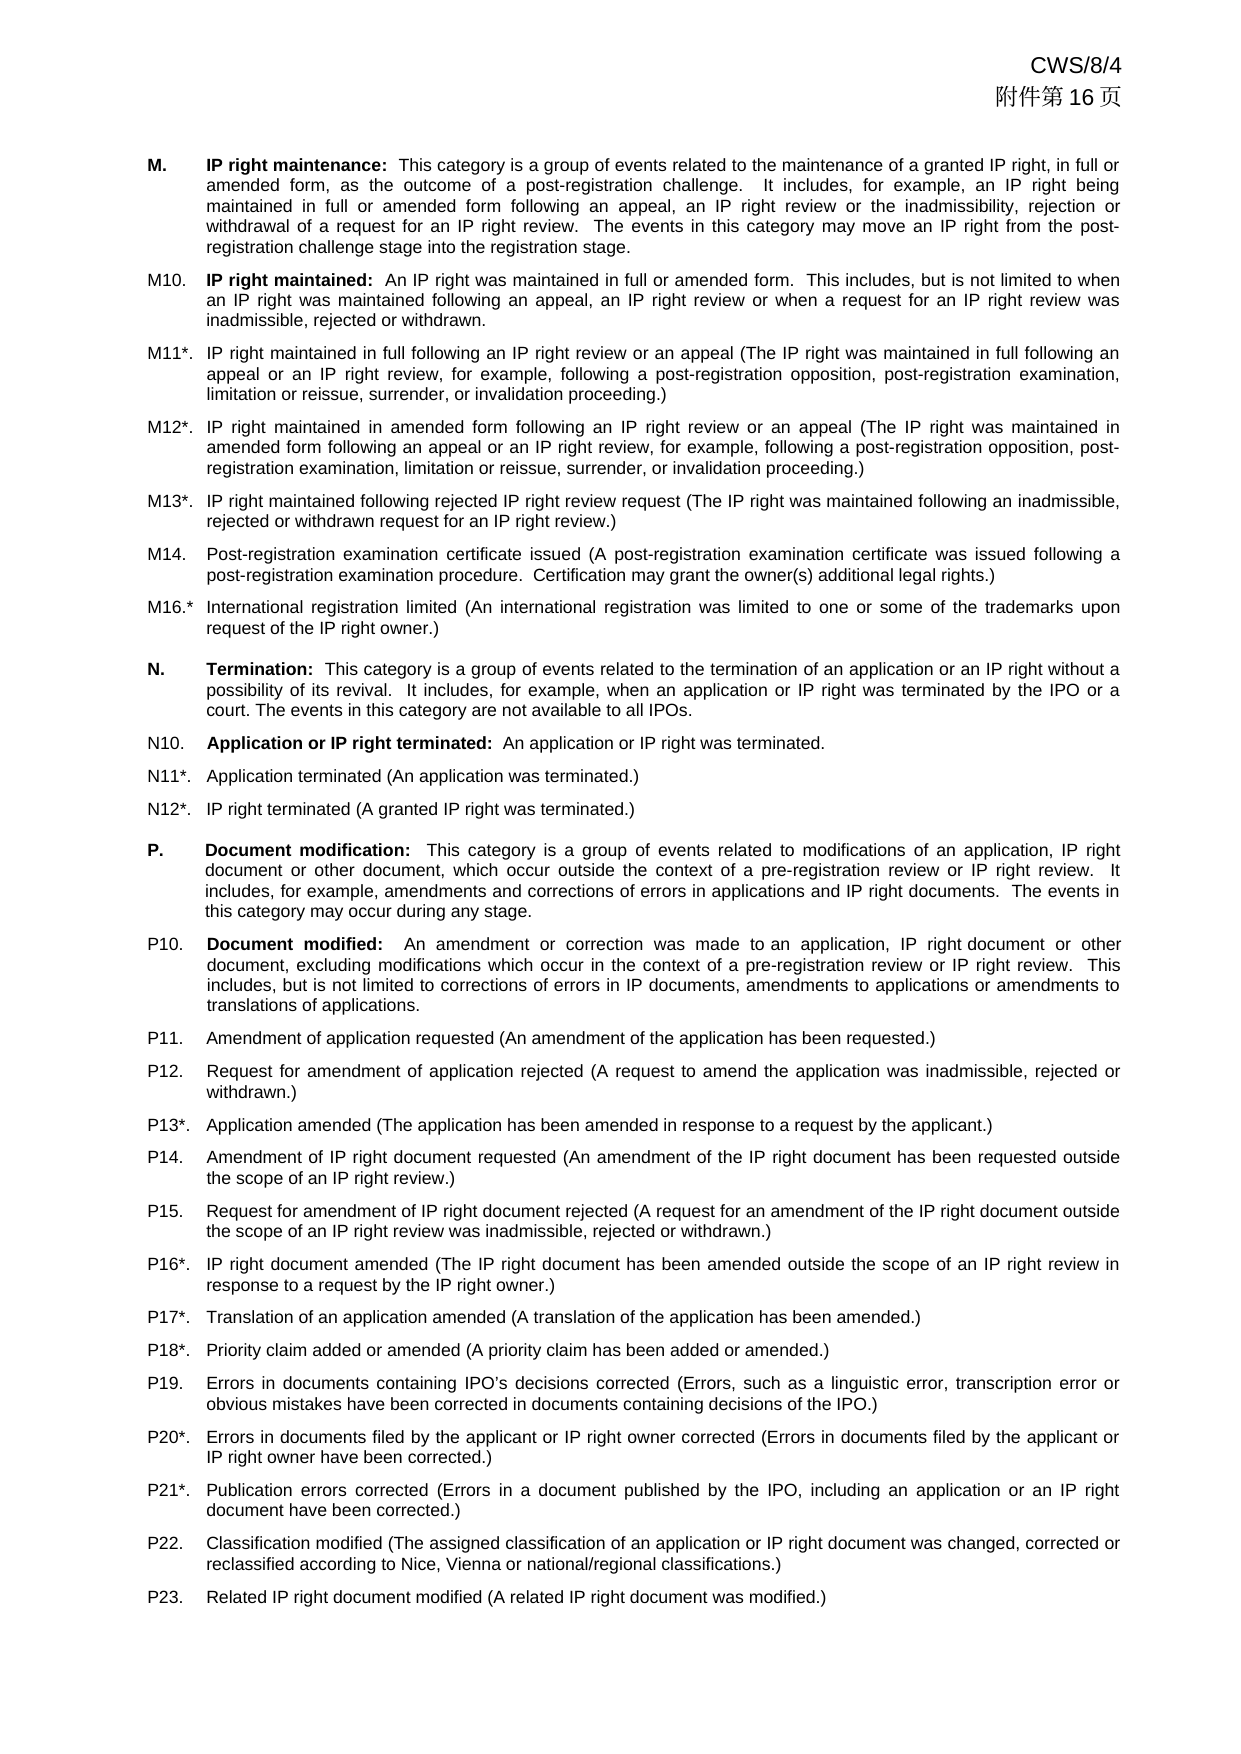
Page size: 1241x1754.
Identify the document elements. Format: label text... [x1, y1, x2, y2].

text M16.* International registration limited (An international registration was limited to one or some of the trademarks upon request of the IP right owner.) [147, 597, 1122, 638]
text N10. Application or IP right terminated: An application or IP right was terminated. [147, 733, 1122, 753]
text P18*. Priority claim added or amended (A priority claim has been added or amended.) [147, 1340, 1122, 1361]
text M11*. IP right maintained in full following an IP right review or an appeal (The IP right was maintained in full following an appeal or an IP right review, for example, following a post-registration opposition, post-registration examination, limitation or reissue, surrender, or invalidation proceeding.) [147, 343, 1122, 404]
text M10. IP right maintained: An IP right was maintained in full or amended form. This includes, but is not limited to when an IP right was maintained following an appeal, an IP right review or when a request for an IP right review was inadmissible, rejected or withdrawn. [147, 269, 1122, 331]
text P16*. IP right document amended (The IP right document has been amended outside the scope of an IP right review in response to a request by the IP right owner.) [147, 1254, 1122, 1295]
text P19. Errors in documents containing IPO’s decisions corrected (Errors, such as a linguistic error, transcription error or obvious mistakes have been corrected in documents containing decisions of the IPO.) [147, 1373, 1122, 1414]
text P14. Amendment of IP right document requested (An amendment of the IP right document has been requested outside the scope of an IP right review.) [147, 1147, 1122, 1188]
text M13*. IP right maintained following rejected IP right review request (The IP right was maintained following an inadmissible, rejected or withdrawn request for an IP right review.) [147, 491, 1122, 531]
text N. Termination: This category is a group of events related to the termination of an application or an IP right without a possibility of its revival. It includes, for example, when an application or IP right was terminated by the IPO or a court. The events in this category are not available to all IPOs. [147, 659, 1122, 720]
text P. Document modification: This category is a group of events related to modifications of an application, IP right document or other document, which occur outside the context of a pre-registration review or IP right review. It includes, for example, amendments and corrections of errors in applications and IP right documents. The events in this category may occur during any stage. [147, 840, 1122, 921]
text P23. Related IP right document modified (A related IP right document was modified.) [147, 1586, 1122, 1607]
text M. IP right maintenance: This category is a group of events related to the maintenance of a granted IP right, in full or amended form, as the outcome of a post-registration challenge. It includes, for example, an IP right being maintained in full or amended form following an appeal, an IP right review or the inadmissibility, rejection or withdrawal of a request for an IP right review. The events in this category may move an IP right from the post-registration challenge stage into the registration stage. [147, 155, 1122, 257]
text P22. Classification modified (The assigned classification of an application or IP right document was changed, corrected or reclassified according to Nice, Vienna or national/regional classifications.) [147, 1533, 1122, 1574]
text P21*. Publication errors corrected (Errors in a document published by the IPO, including an application or an IP right document have been corrected.) [147, 1480, 1122, 1521]
text M14. Post-registration examination certificate issued (A post-registration examination certificate was issued following a post-registration examination procedure. Certification may grant the owner(s) additional legal rights.) [147, 544, 1122, 585]
text P11. Amendment of application requested (An amendment of the application has been requested.) [147, 1028, 1122, 1048]
text P17*. Translation of an application amended (A translation of the application has been amended.) [147, 1307, 1122, 1328]
text N11*. Application terminated (An application was terminated.) [147, 766, 1122, 786]
text P20*. Errors in documents filed by the applicant or IP right owner corrected (Errors in documents filed by the applicant or IP right owner have been corrected.) [147, 1426, 1122, 1467]
text P15. Request for amendment of IP right document rejected (A request for an amendment of the IP right document outside the scope of an IP right review was inadmissible, rejected or withdrawn.) [147, 1201, 1122, 1241]
text M12*. IP right maintained in amended form following an IP right review or an appeal (The IP right was maintained in amended form following an appeal or an IP right review, for example, following a post-registration opposition, post-registration examination, limitation or reissue, surrender, or invalidation proceeding.) [147, 417, 1122, 478]
text P10. Document modified: An amendment or correction was made to an application, IP right document or other document, excluding modifications which occur in the context of a pre-registration review or IP right review. This includes, but is not limited to corrections of errors in IP documents, amendments to applications or amendments to translations of applications. [147, 934, 1122, 1016]
text N12*. IP right terminated (A granted IP right was terminated.) [147, 798, 1122, 819]
text P13*. Application amended (The application has been amended in response to a request by the applicant.) [147, 1114, 1122, 1135]
text P12. Request for amendment of application rejected (A request to amend the application was inadmissible, rejected or withdrawn.) [147, 1061, 1122, 1102]
